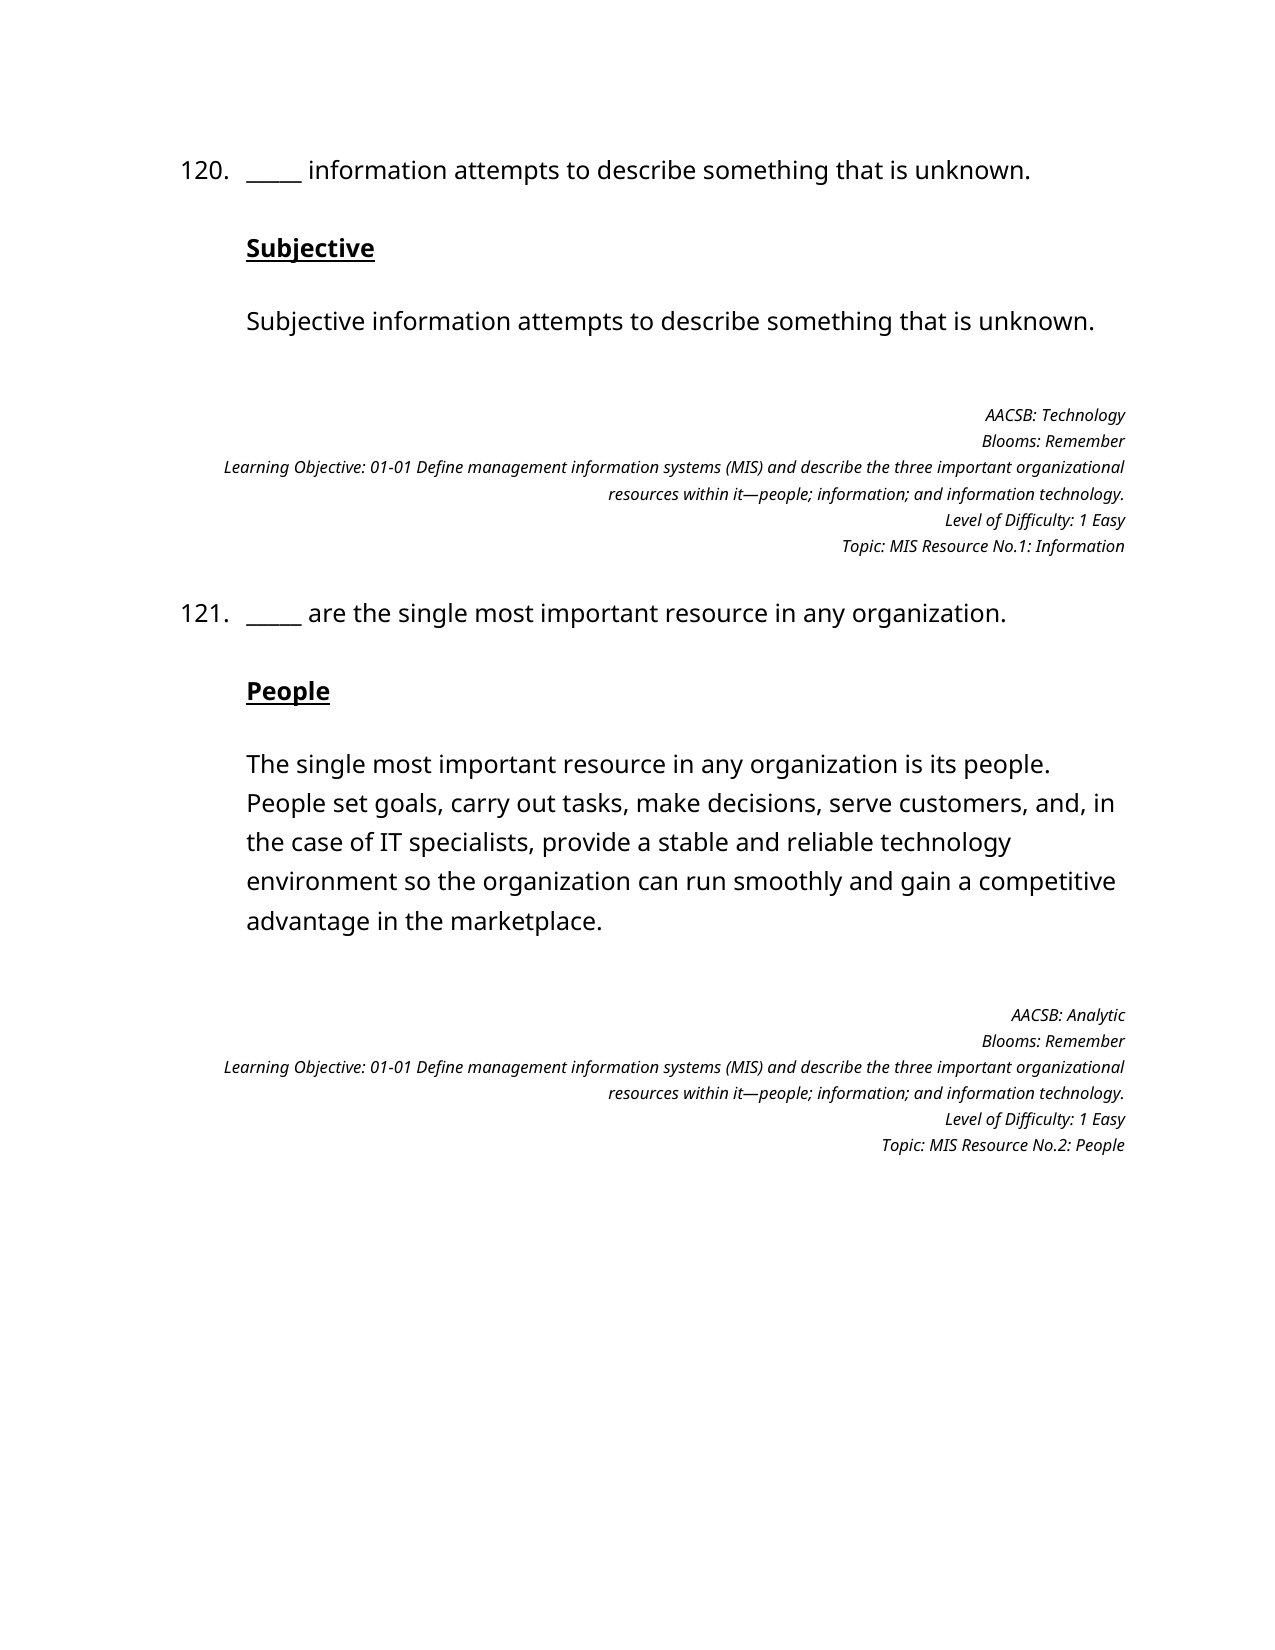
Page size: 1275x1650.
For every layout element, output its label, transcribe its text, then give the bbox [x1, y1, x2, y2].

table_header 121. [180, 596, 246, 974]
table_header AACSB: Analytic Blooms: Remember Learning Objective: 01-01 Define management information systems (MIS) and describe the three important organizational resources within it—people; information; and information technology. Level of Difficulty: 1 Easy Topic: MIS Resource No.2: People [180, 1004, 1125, 1192]
table_header 120. [180, 153, 246, 375]
table_header _____ are the single most important resource in any organization. People The single most important resource in any organization is its people. People set goals, carry out tasks, make decisions, serve customers, and, in the case of IT specialists, provide a stable and reliable technology environment so the organization can run smoothly and gain a competitive advantage in the marketplace. [246, 596, 1125, 974]
table_header _____ information attempts to describe something that is unknown. Subjective Subjective information attempts to describe something that is unknown. [246, 153, 1125, 375]
